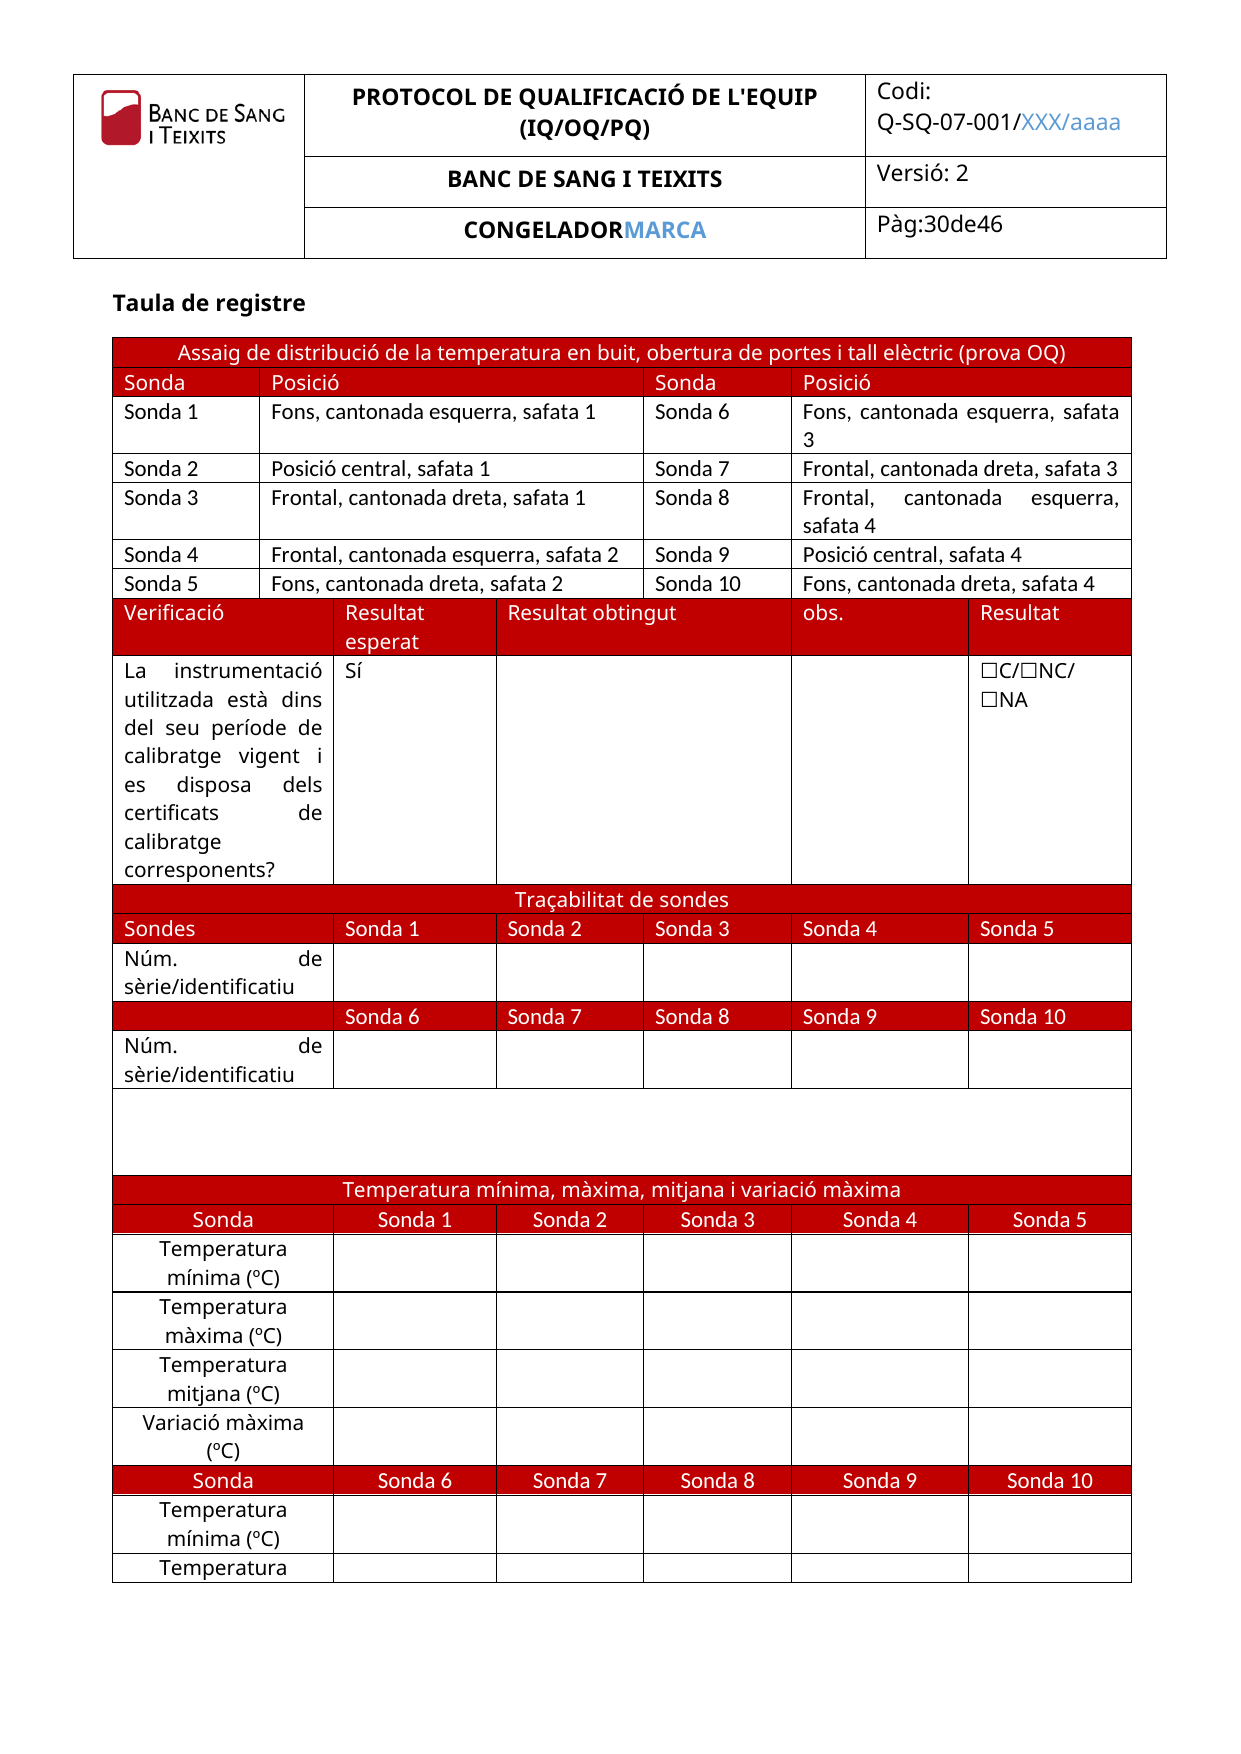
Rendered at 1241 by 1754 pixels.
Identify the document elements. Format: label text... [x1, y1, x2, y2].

table_cell [644, 1293, 791, 1349]
table_cell [792, 914, 968, 943]
table_cell [792, 944, 968, 1001]
table_cell [644, 1466, 791, 1494]
table_cell [969, 1235, 1131, 1291]
table_cell [334, 1350, 496, 1407]
table_cell [792, 1235, 968, 1291]
table_cell [260, 454, 643, 482]
table_cell [334, 1002, 496, 1030]
table_cell [969, 914, 1131, 943]
table_cell Traçabilitat de sondes [113, 885, 1131, 913]
table_cell [644, 540, 791, 568]
table_cell [334, 1235, 496, 1291]
table_cell Resultat [969, 599, 1131, 655]
table_cell [969, 944, 1131, 1001]
table_cell [334, 1408, 496, 1465]
table_cell [644, 1002, 791, 1030]
table_cell [497, 1205, 643, 1233]
table_cell [792, 1554, 968, 1582]
table_cell [497, 656, 791, 884]
table_cell Resultat esperat [334, 599, 496, 655]
table_cell [644, 569, 791, 597]
table_cell [969, 1408, 1131, 1465]
table_cell Temperatura mínima (ºC) [113, 1496, 333, 1552]
text Taula de registre [112, 287, 1128, 318]
table_cell [792, 1496, 968, 1552]
table_cell [497, 1408, 643, 1465]
table_cell Temperatura mínima (ºC) [113, 1235, 333, 1291]
table_cell [113, 569, 259, 597]
table_cell [644, 1408, 791, 1465]
table_cell [497, 1554, 643, 1582]
table_cell [334, 1466, 496, 1494]
table_cell Temperatura mitjana (ºC) [113, 1350, 333, 1407]
table_cell [113, 454, 259, 482]
table_cell Sondes [113, 914, 333, 943]
table_cell [644, 1554, 791, 1582]
table_cell [644, 1205, 791, 1233]
table_cell [792, 656, 968, 884]
table_cell [113, 397, 259, 453]
table_cell La instrumentació utilitzada està dins del seu període de calibratge vigent i es disposa dels certificats de calibratge corresponents? [113, 656, 333, 884]
table_cell obs. [792, 599, 968, 655]
table_cell [260, 540, 643, 568]
table_cell [113, 483, 259, 539]
table_cell [497, 1350, 643, 1407]
table_cell [497, 1235, 643, 1291]
table_cell Variació màxima (ºC) [113, 1408, 333, 1465]
table_cell Sí [334, 656, 496, 884]
table_cell [969, 1554, 1131, 1582]
table_cell [792, 1293, 968, 1349]
table_cell [792, 454, 1131, 482]
table_cell Temperatura mínima, màxima, mitjana i variació màxima [113, 1176, 1131, 1204]
table_cell Núm. de sèrie/identificatiu [113, 944, 333, 1001]
table_cell [497, 1466, 643, 1494]
table_cell [969, 1293, 1131, 1349]
table_cell [334, 1031, 496, 1088]
table_cell [334, 1496, 496, 1552]
table_cell [334, 1205, 496, 1233]
table_cell [260, 569, 643, 597]
table_cell [497, 914, 643, 943]
table_cell [334, 914, 496, 943]
table_cell [969, 1350, 1131, 1407]
table_cell [260, 483, 643, 539]
table_cell [497, 1496, 643, 1552]
table_cell [497, 1031, 643, 1088]
table_cell [497, 1002, 643, 1030]
table_cell [334, 1554, 496, 1582]
table_cell [969, 1496, 1131, 1552]
picture [84, 75, 298, 159]
table_cell [644, 944, 791, 1001]
table_cell [644, 483, 791, 539]
table_cell [497, 1293, 643, 1349]
table_cell [644, 914, 791, 943]
table_cell Posició [260, 368, 643, 396]
table_cell Sonda [644, 368, 791, 396]
table_cell Núm. de sèrie/identificatiu [113, 1031, 333, 1088]
table_cell C/NC/NA [969, 656, 1131, 884]
table_cell [644, 1350, 791, 1407]
table_cell [792, 1408, 968, 1465]
table_cell [113, 1089, 1131, 1174]
table_cell Sonda [113, 1205, 333, 1233]
table_cell [969, 1466, 1131, 1494]
table_cell Temperatura màxima (ºC) [113, 1293, 333, 1349]
table_cell [497, 944, 643, 1001]
table_cell [792, 1031, 968, 1088]
table_cell Resultat obtingut [497, 599, 791, 655]
table_cell [113, 1002, 333, 1030]
table_cell [644, 397, 791, 453]
table_cell [644, 454, 791, 482]
table_cell [334, 1293, 496, 1349]
table_cell [113, 540, 259, 568]
table_cell [644, 1496, 791, 1552]
table_cell [792, 569, 1131, 597]
table_cell [644, 1031, 791, 1088]
table_cell Temperatura màxima (ºC) [113, 1554, 333, 1582]
table_cell [792, 1466, 968, 1494]
table_cell Sonda [113, 1466, 333, 1494]
table_cell Verificació [113, 599, 333, 655]
table_cell [969, 1205, 1131, 1233]
table_cell [792, 483, 1131, 539]
table_cell [969, 1031, 1131, 1088]
table_cell [334, 944, 496, 1001]
table_cell [792, 397, 1131, 453]
table_cell [792, 1002, 968, 1030]
table_cell Posició [792, 368, 1131, 396]
table_cell [792, 1205, 968, 1233]
table_cell [792, 1350, 968, 1407]
table_header Assaig de distribució de la temperatura en buit, obertura de portes i tall elèctric (prova OQ) [113, 338, 1131, 367]
table_cell [969, 1002, 1131, 1030]
table_cell [644, 1235, 791, 1291]
table_cell Sonda [113, 368, 259, 396]
table_cell [260, 397, 643, 453]
table_cell [792, 540, 1131, 568]
